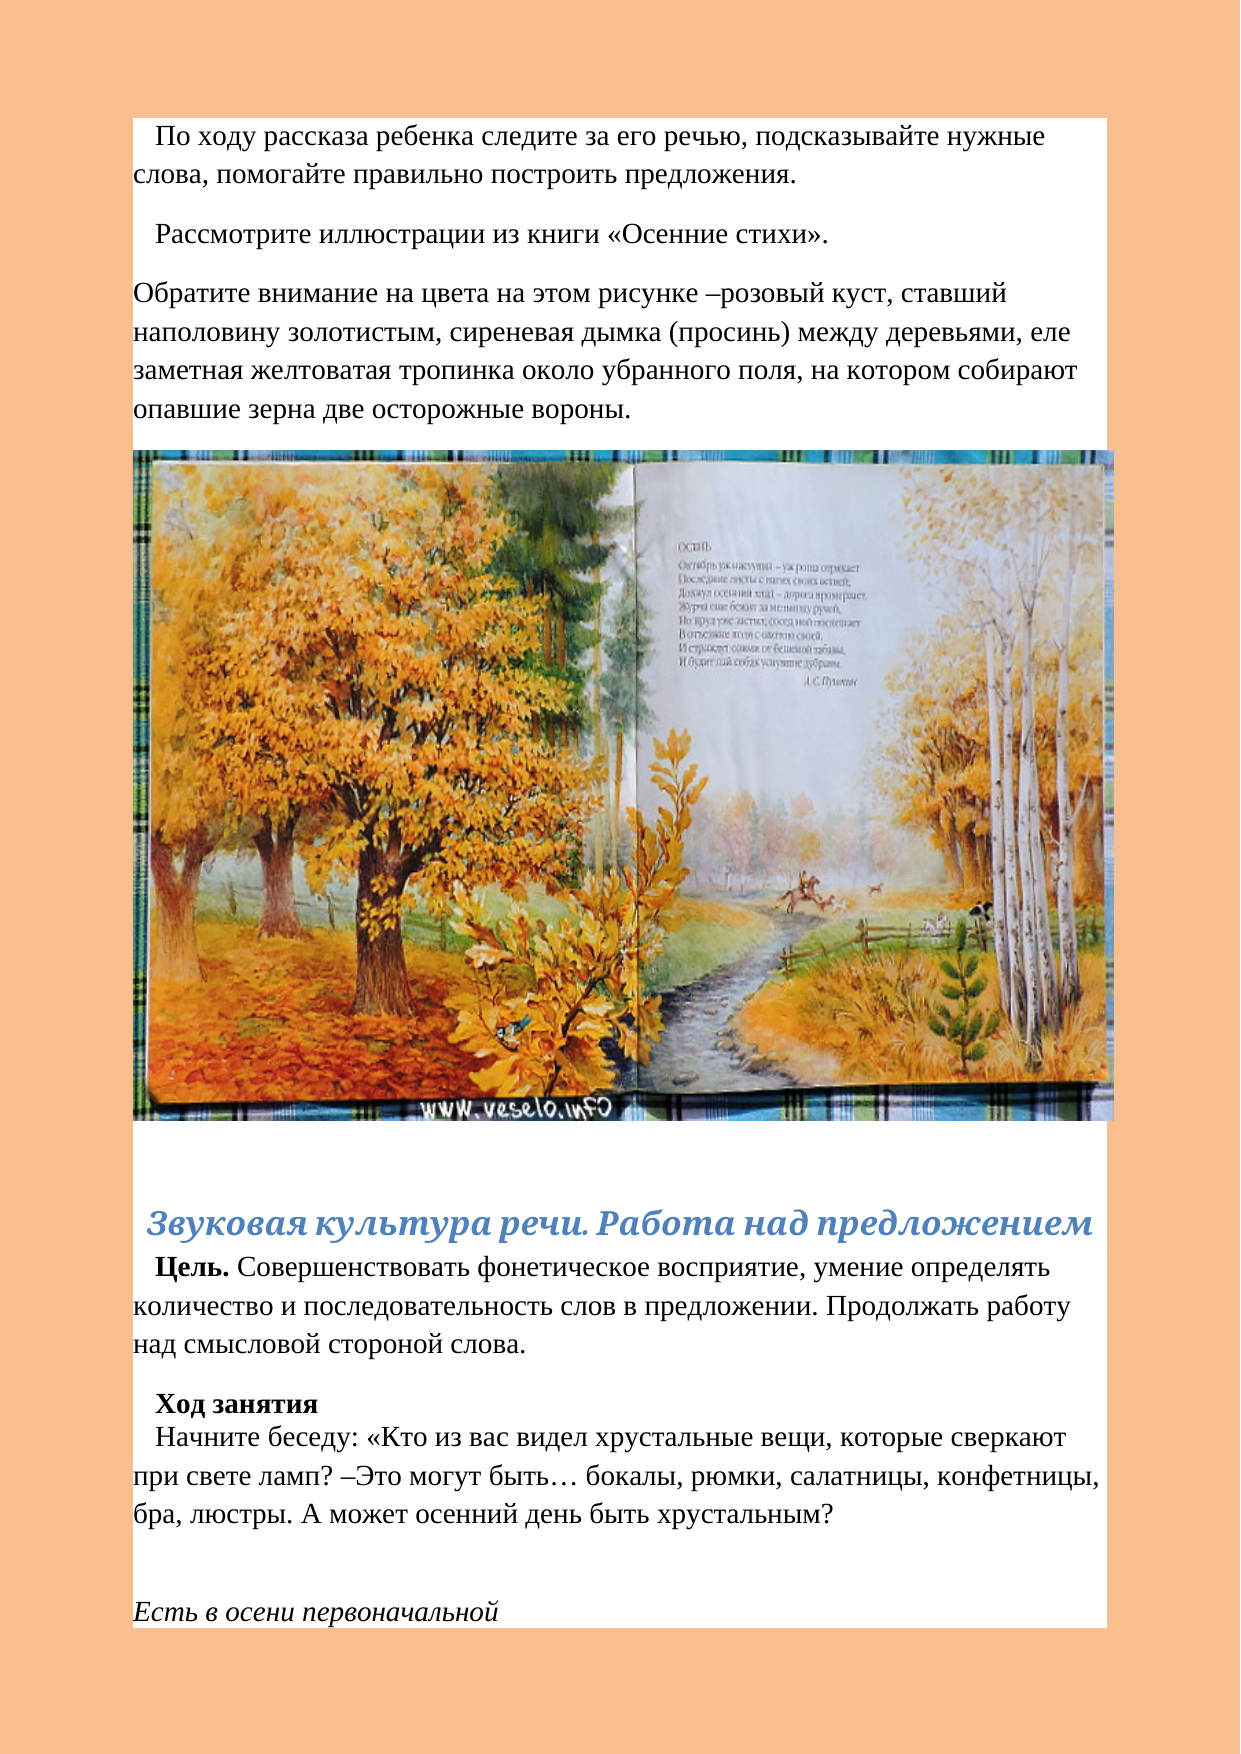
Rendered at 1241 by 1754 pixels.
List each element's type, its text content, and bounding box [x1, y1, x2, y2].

picture [132, 450, 1114, 1121]
text По ходу рассказа ребенка следите за его речью, подсказывайте нужные слова, помогайте правильно построить предложения. [133, 118, 1107, 190]
text Цель. Совершенствовать фонетическое восприятие, умение определять количество и последовательность слов в предложении. Продолжать работу над смысловой стороной слова. [133, 1249, 1107, 1360]
text Рассмотрите иллюстрации из книги «Осенние стихи». [133, 216, 1107, 249]
subtitle Ход занятия [133, 1386, 1107, 1419]
text Обратите внимание на цвета на этом рисунке –розовый куст, ставший наполовину золотистым, сиреневая дымка (просинь) между деревьями, еле заметная желтоватая тропинка около убранного поля, на котором собирают опавшие зерна две осторожные вороны. [133, 275, 1107, 424]
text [133, 1556, 1107, 1628]
subtitle Звуковая культура речи. Работа над предложением [133, 1205, 1107, 1244]
text Начните беседу: «Кто из вас видел хрустальные вещи, которые сверкают при свете ламп? –Это могут быть… бокалы, рюмки, салатницы, конфетницы, бра, люстры. А может осенний день быть хрустальным? [133, 1419, 1107, 1530]
